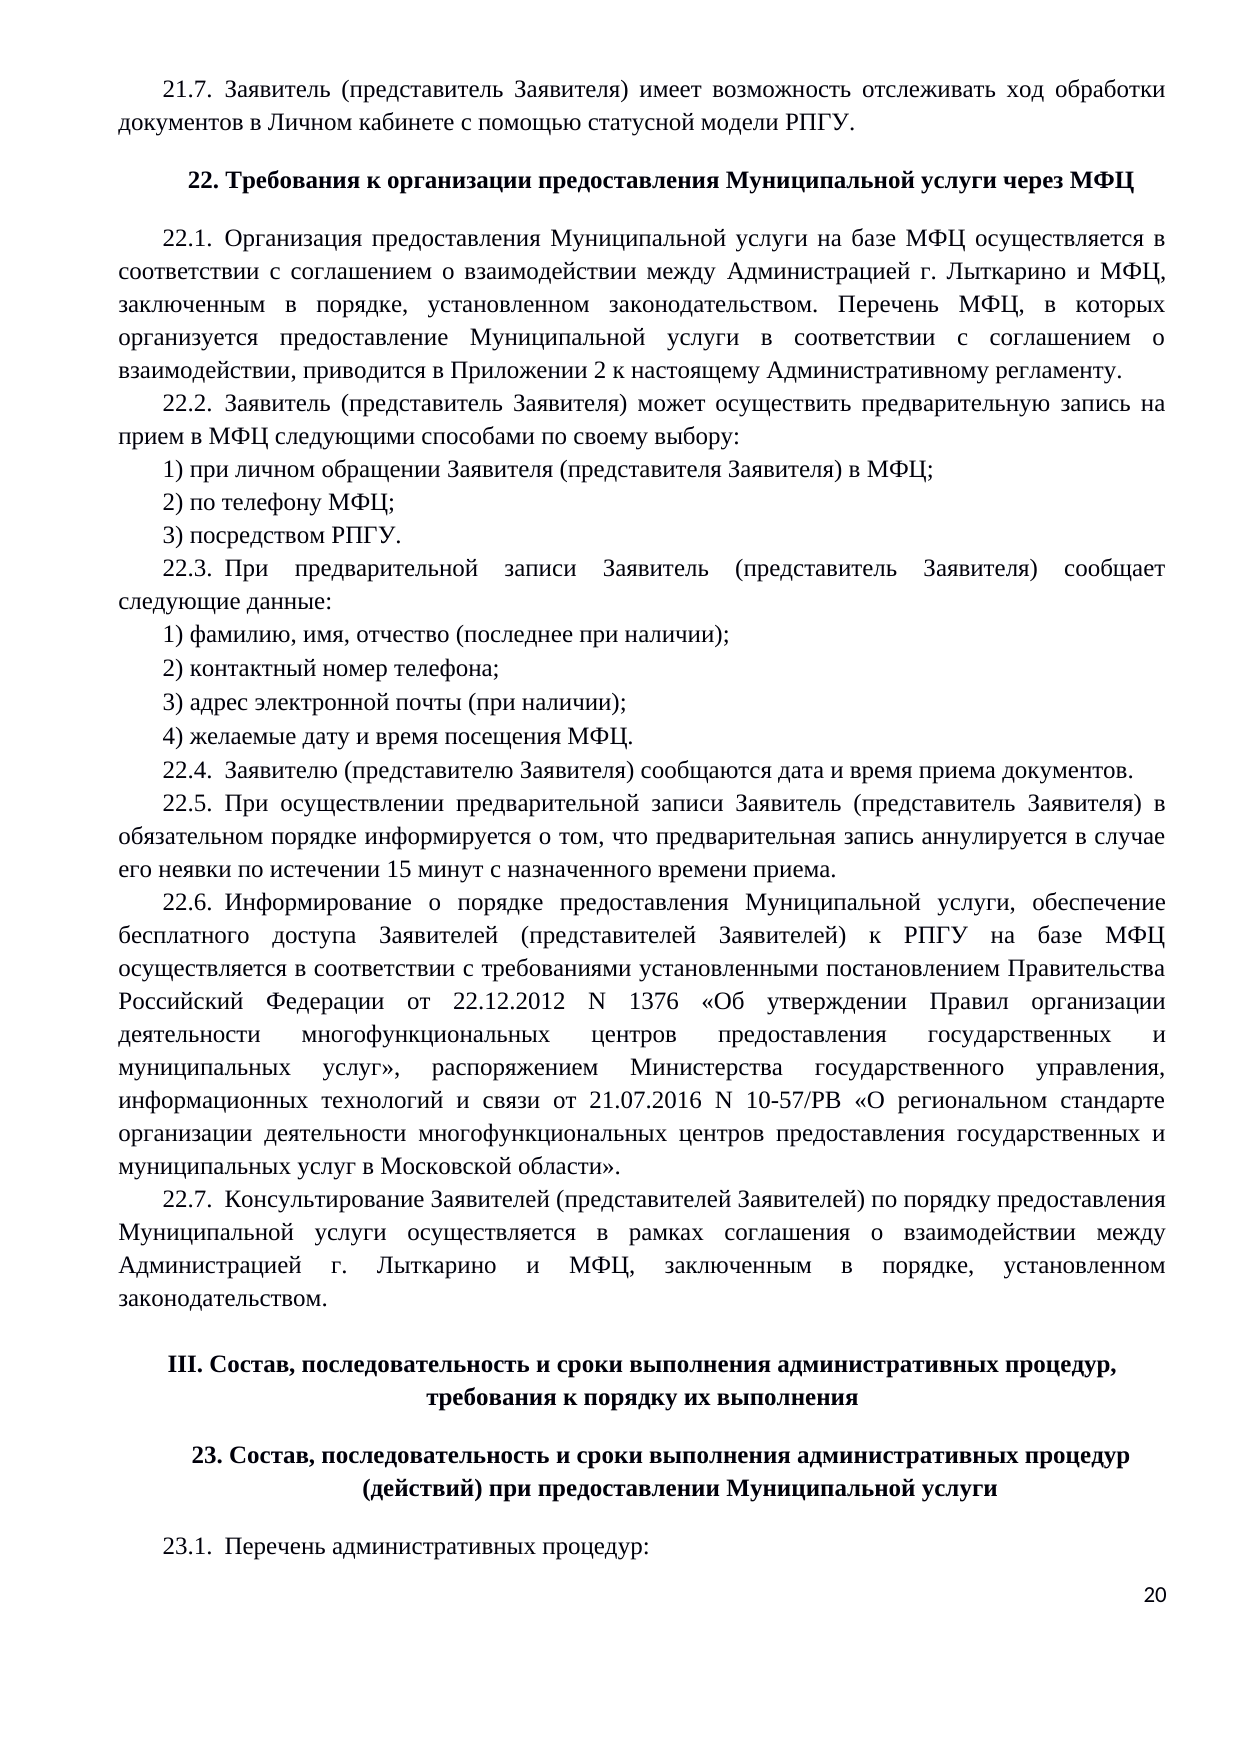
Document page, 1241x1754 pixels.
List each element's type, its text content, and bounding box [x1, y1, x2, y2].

text 3) посредством РПГУ. [118, 520, 1161, 549]
list Заявитель (представитель Заявителя) может осуществить предварительную запись на прием в МФЦ следующими способами по своему выбору: [118, 388, 1166, 450]
list Перечень административных процедур: [118, 1531, 1166, 1560]
text 2) по телефону МФЦ; [118, 487, 1161, 516]
list При предварительной записи Заявитель (представитель Заявителя) сообщает следующие данные: [118, 553, 1166, 615]
text 1) при личном обращении Заявителя (представителя Заявителя) в МФЦ; [118, 454, 1161, 483]
text 3) адрес электронной почты (при наличии); [118, 687, 1023, 716]
text 1) фамилию, имя, отчество (последнее при наличии); [118, 619, 1023, 648]
list Заявитель (представитель Заявителя) имеет возможность отслеживать ход обработки документов в Личном кабинете с помощью статусной модели РПГУ. [118, 74, 1166, 136]
text 2) контактный номер телефона; [118, 653, 1023, 682]
list Организация предоставления Муниципальной услуги на базе МФЦ осуществляется в соответствии с соглашением о взаимодействии между Администрацией г. Лыткарино и МФЦ, заключенным в порядке, установленном законодательством. Перечень МФЦ, в которых организуется предоставление Муниципальной услуги в соответствии с соглашением о взаимодействии, приводится в Приложении 2 к настоящему Административному регламенту. [118, 223, 1166, 384]
subtitle Требования к организации предоставления Муниципальной услуги через МФЦ [156, 165, 1166, 194]
text 4) желаемые дату и время посещения МФЦ. [118, 721, 1023, 750]
list Консультирование Заявителей (представителей Заявителей) по порядку предоставления Муниципальной услуги осуществляется в рамках соглашения о взаимодействии между Администрацией г. Лыткарино и МФЦ, заключенным в порядке, установленном законодательством. [118, 1184, 1166, 1312]
list Заявителю (представителю Заявителя) сообщаются дата и время приема документов. [118, 755, 1166, 784]
subtitle Состав, последовательность и сроки выполнения административных процедур (действий) при предоставлении Муниципальной услуги [156, 1440, 1166, 1502]
list При осуществлении предварительной записи Заявитель (представитель Заявителя) в обязательном порядке информируется о том, что предварительная запись аннулируется в случае его неявки по истечении 15 минут с назначенного времени приема. [118, 788, 1166, 883]
subtitle III. Состав, последовательность и сроки выполнения административных процедур, требования к порядку их выполнения [118, 1349, 1166, 1411]
list Информирование о порядке предоставления Муниципальной услуги, обеспечение бесплатного доступа Заявителей (представителей Заявителей) к РПГУ на базе МФЦ осуществляется в соответствии с требованиями установленными постановлением Правительства Российский Федерации от 22.12.2012 N 1376 «Об утверждении Правил организации деятельности многофункциональных центров предоставления государственных и муниципальных услуг», распоряжением Министерства государственного управления, информационных технологий и связи от 21.07.2016 N 10-57/РВ «О региональном стандарте организации деятельности многофункциональных центров предоставления государственных и муниципальных услуг в Московской области». [118, 887, 1166, 1180]
